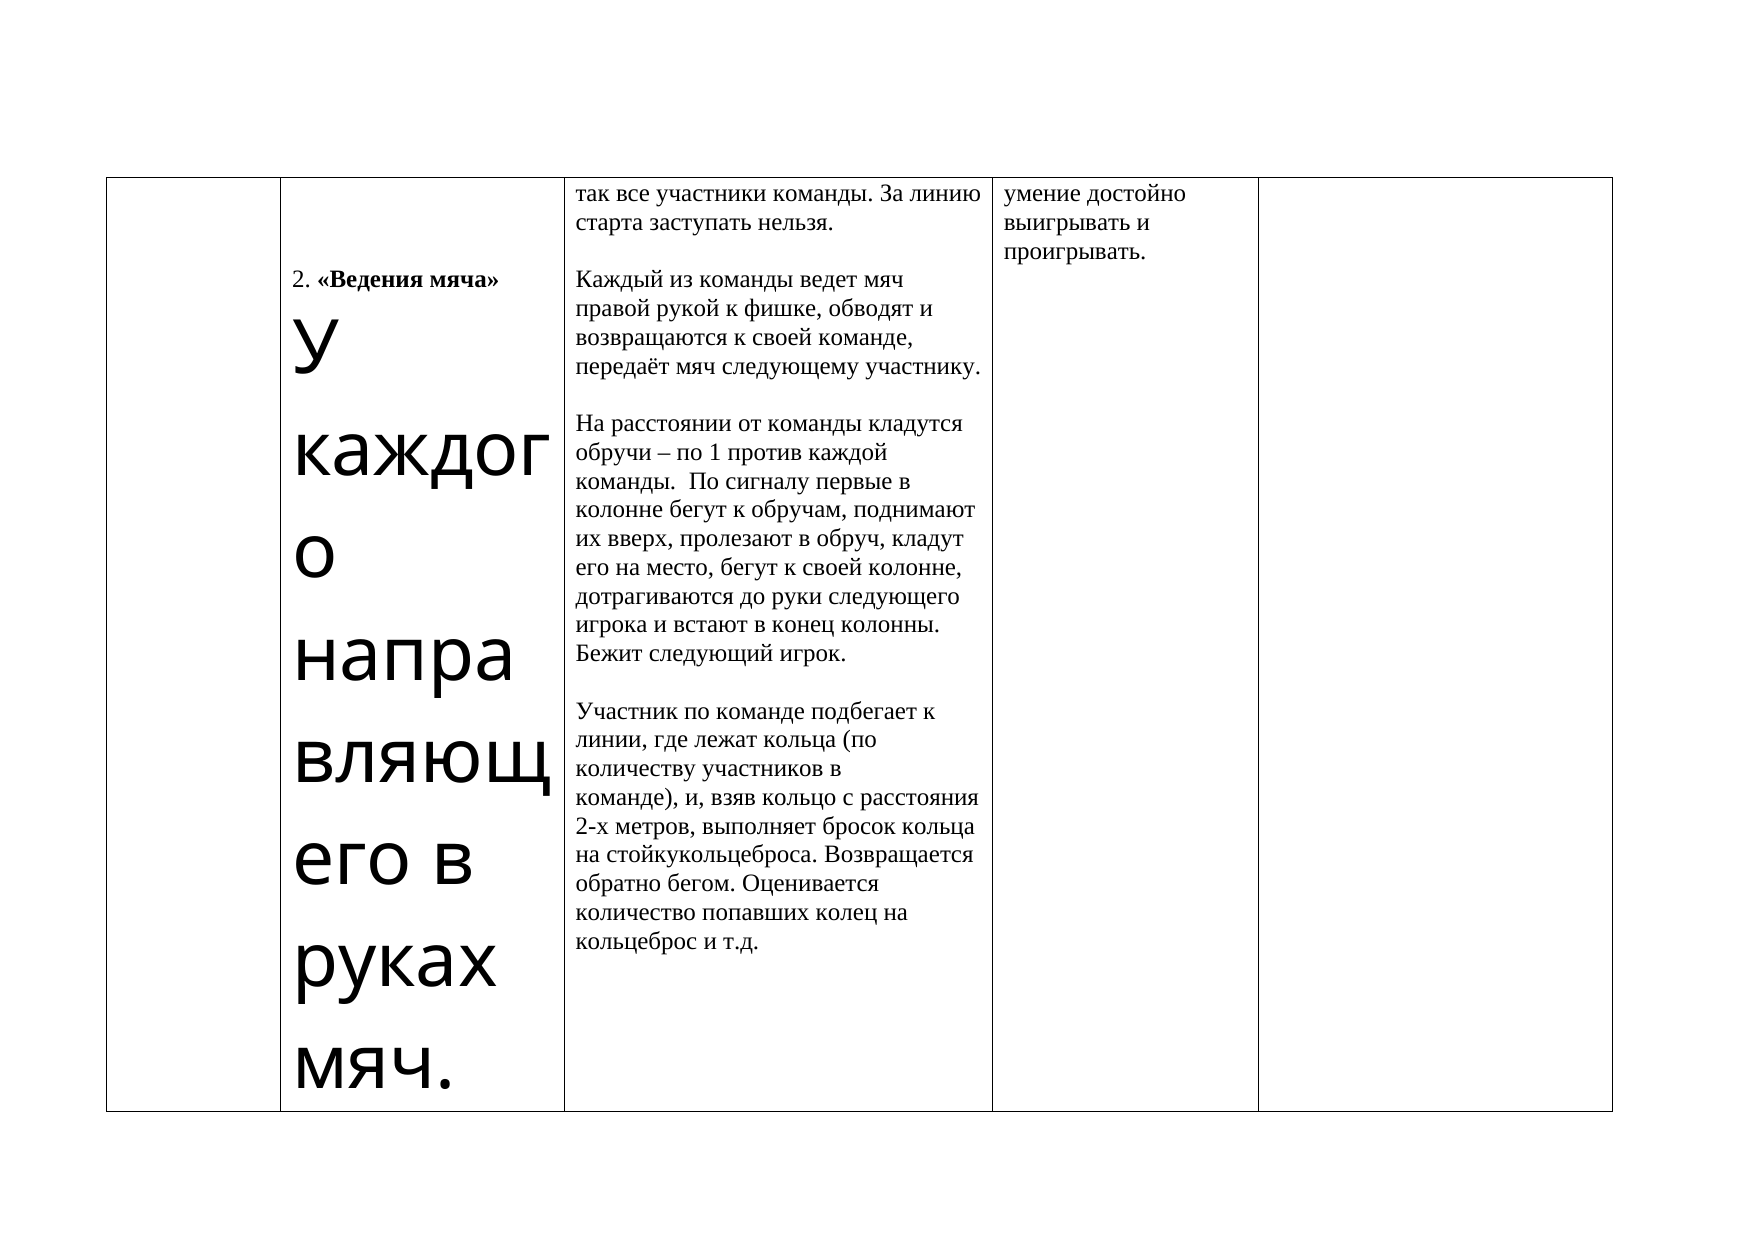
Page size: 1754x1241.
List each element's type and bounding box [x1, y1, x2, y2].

table_cell [565, 178, 992, 1111]
table_cell [281, 178, 564, 1111]
table_cell [1259, 178, 1612, 1111]
table_cell [993, 178, 1258, 1111]
table_cell [107, 178, 280, 1111]
